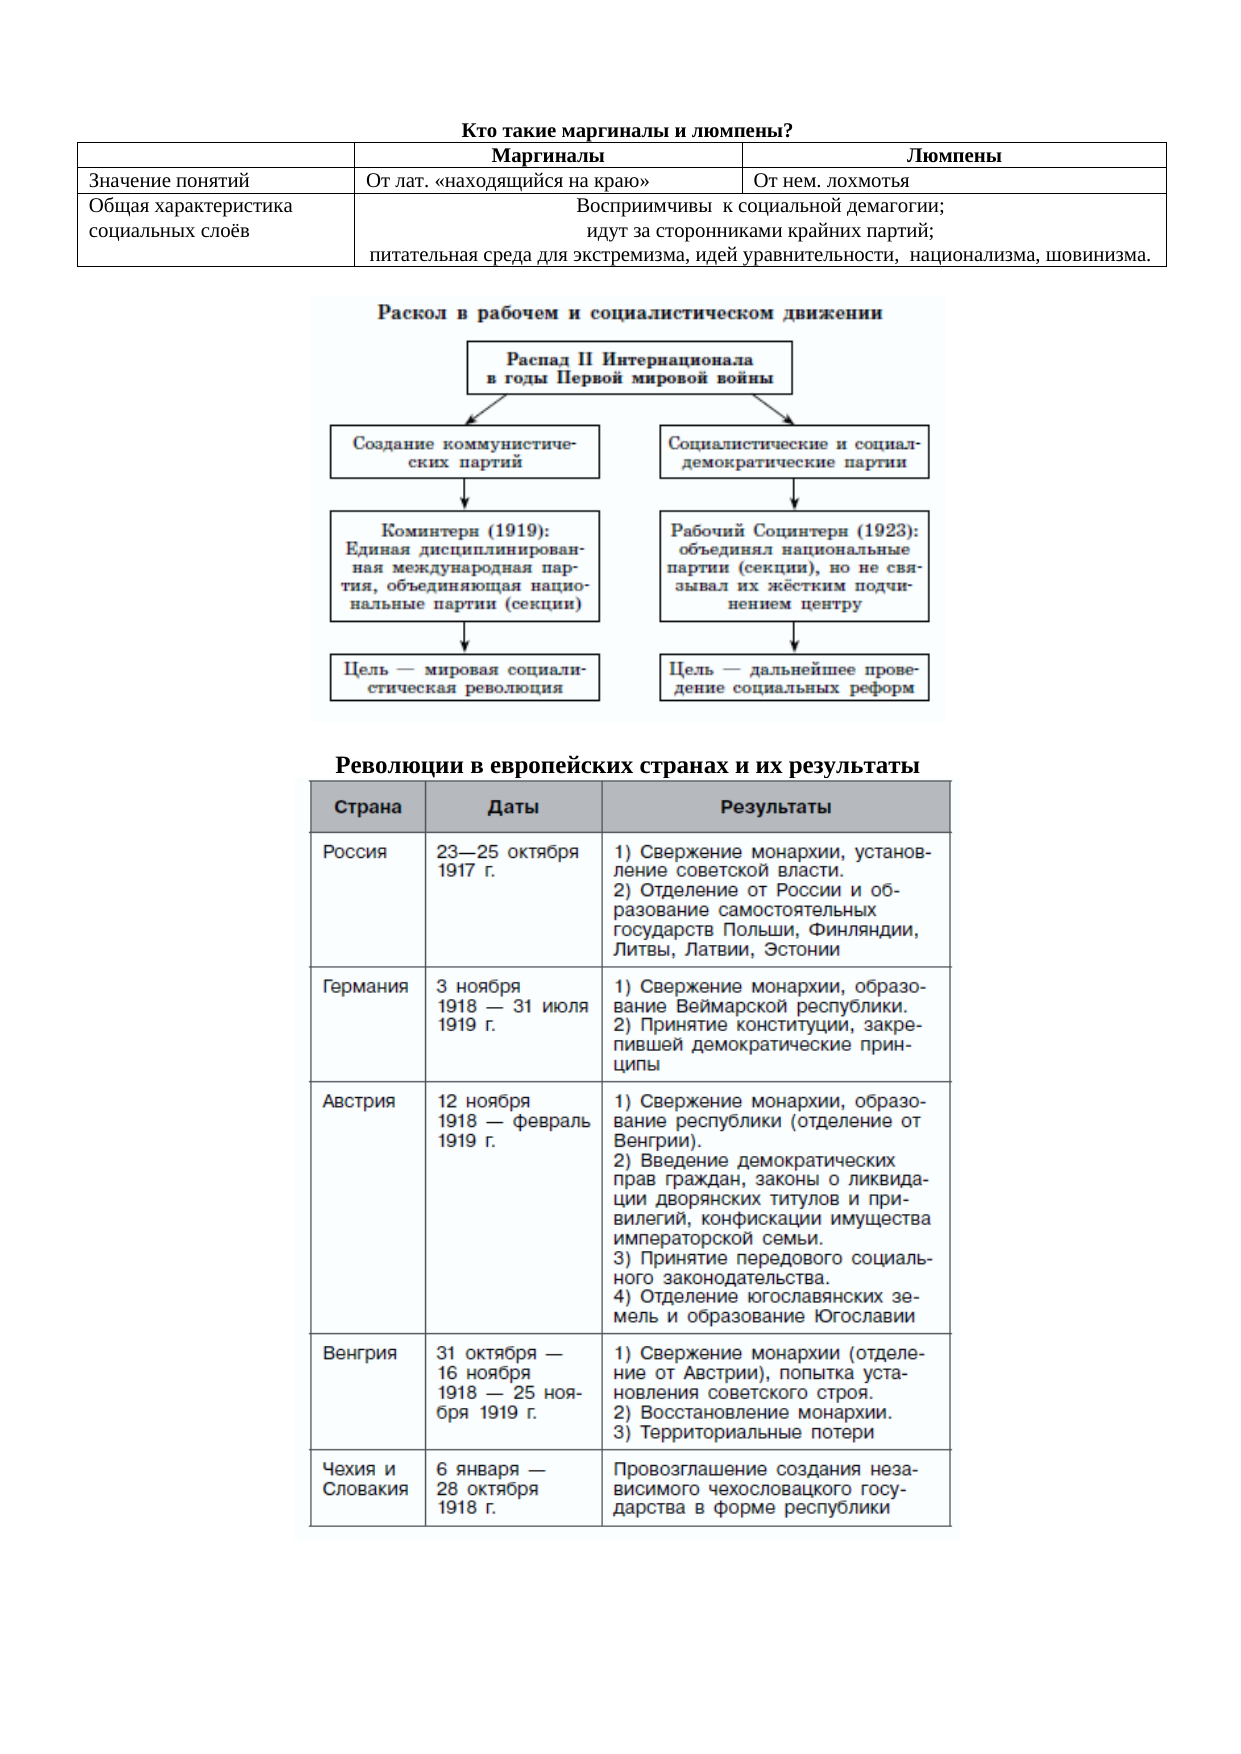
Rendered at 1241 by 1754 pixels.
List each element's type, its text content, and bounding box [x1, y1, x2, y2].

table_header Маргиналы [355, 143, 742, 167]
table_cell От нем. лохмотья [743, 168, 1166, 192]
table_cell Значение понятий [78, 168, 354, 192]
table_cell Общая характеристика социальных слоёв [78, 194, 354, 266]
table_header Люмпены [743, 143, 1166, 167]
table_header [78, 143, 354, 167]
table_cell От лат. «находящийся на краю» [355, 168, 742, 192]
text Кто такие маргиналы и люмпены? [89, 118, 1166, 142]
table_cell Восприимчивы к социальной демагогии; идут за сторонниками крайних партий; питательная среда для экстремизма, идей уравнительности, национализма, шовинизма. [355, 194, 1166, 266]
text Революции в европейских странах и их результаты [89, 750, 1166, 778]
picture [310, 295, 946, 722]
picture [294, 778, 961, 1541]
